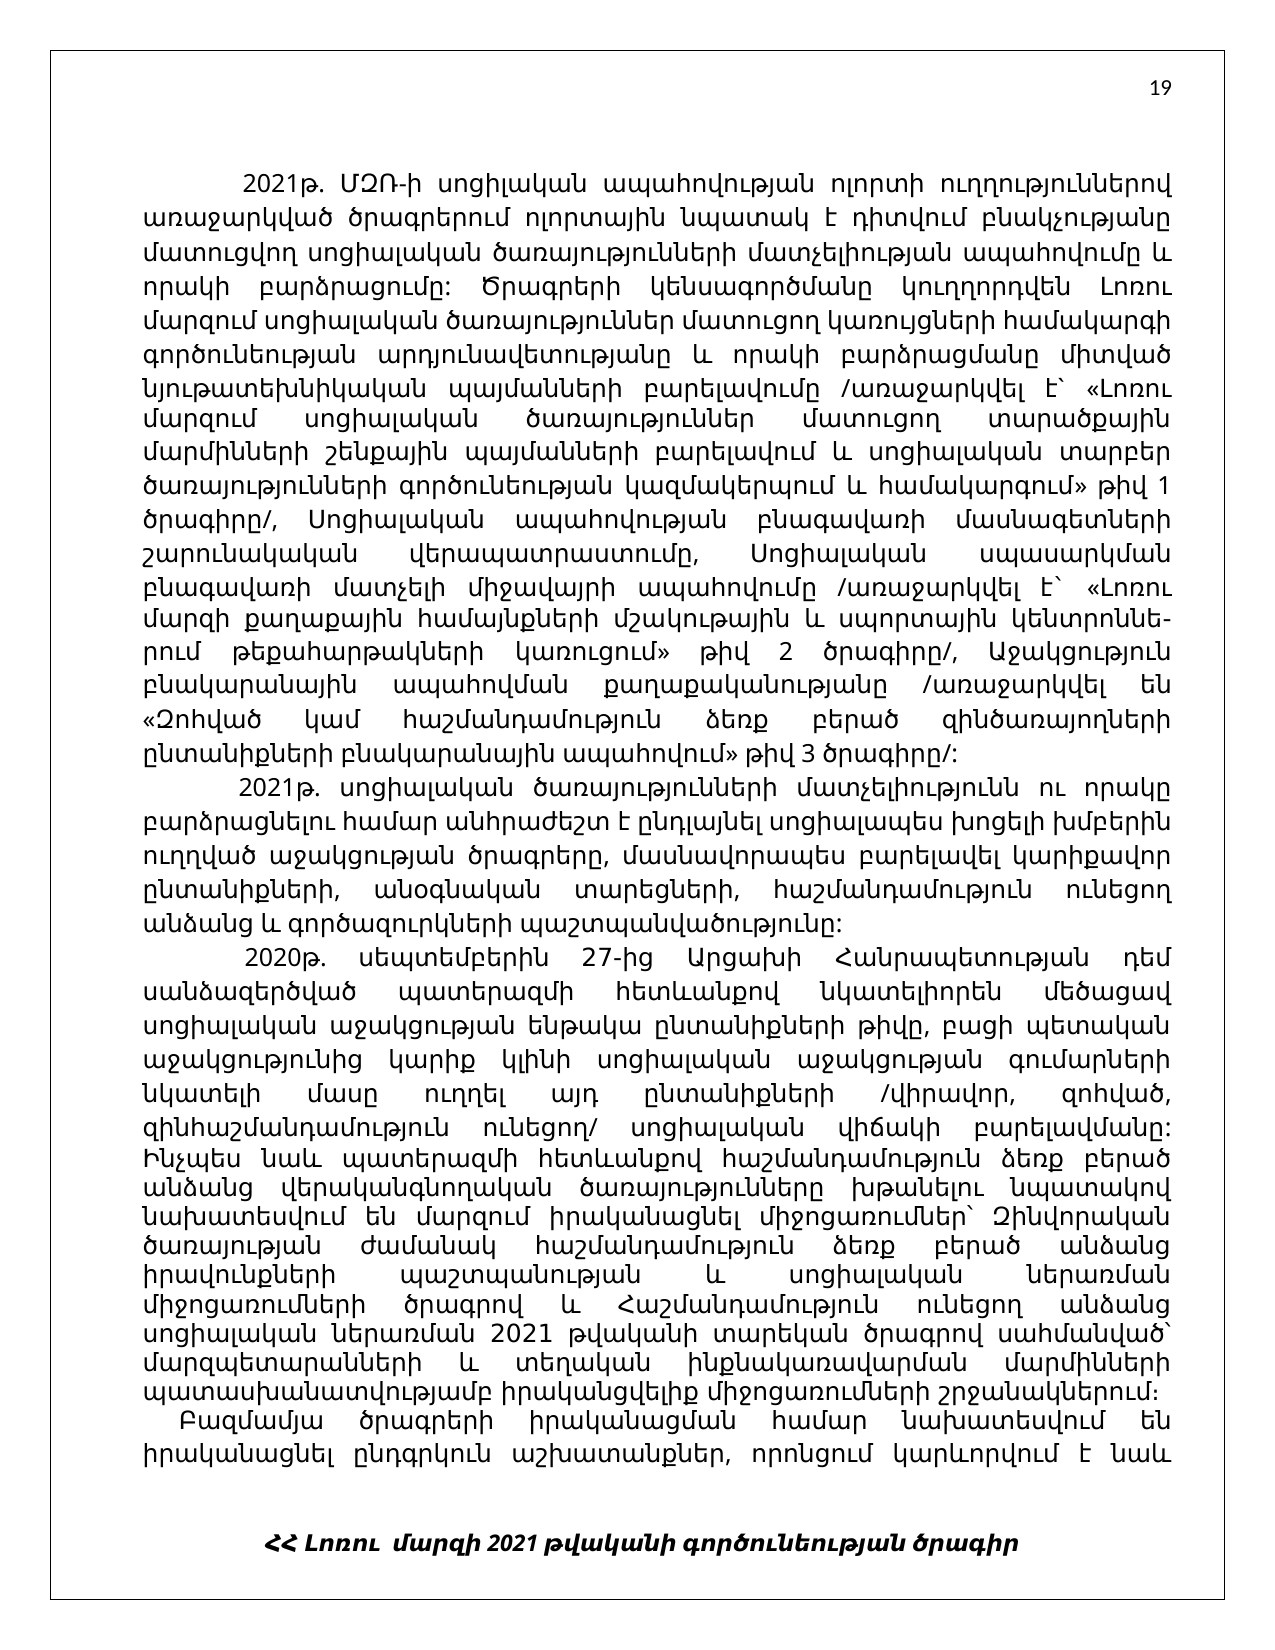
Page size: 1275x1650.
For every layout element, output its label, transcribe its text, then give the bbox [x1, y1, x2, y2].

list 2020թ. սեպտեմբերին 27-ից Արցախի Հանրապետության դեմ սանձազերծված պատերազմի հետևանքով նկատելիորեն մեծացավ սոցիալական աջակցության ենթակա ընտանիքների թիվը, բացի պետական աջակցությունից կարիք կլինի սոցիալական աջակցության գումարների նկատելի մասը ուղղել այդ ընտանիքների /վիրավոր, զոհված, զինհաշմանդամություն ունեցող/ սոցիալական վիճակի բարելավմանը: Ինչպես նաև պատերազմի հետևանքով հաշմանդամություն ձեռք բերած անձանց վերականգնողական ծառայությունները խթանելու նպատակով նախատեսվում են մարզում իրականացնել միջոցառումներ՝ Զինվորական ծառայության ժամանակ հաշմանդամություն ձեռք բերած անձանց իրավունքների պաշտպանության և սոցիալական ներառման միջոցառումների ծրագրով և Հաշմանդամություն ունեցող անձանց սոցիալական ներառման 2021 թվականի տարեկան ծրագրով սահմանված՝ մարզպետարանների և տեղական ինքնակառավարման մարմինների պատասխանատվությամբ իրականցվելիք միջոցառումների շրջանակներում։ [142, 940, 1172, 1407]
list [142, 1407, 1172, 1470]
list 2021թ. ՄԶՌ-ի սոցիլական ապահովության ոլորտի ուղղություններով առաջարկված ծրագրերում ոլորտային նպատակ է դիտվում բնակչությանը մատուցվող սոցիալական ծառայությունների մատչելիության ապահովումը և որակի բարձրացումը: Ծրագրերի կենսագործմանը կուղղորդվեն Լոռու մարզում սոցիալական ծառայություններ մատուցող կառույցների համակարգի գործունեության արդյունավետությանը և որակի բարձրացմանը միտված նյութատեխնիկական պայմանների բարելավումը /առաջարկվել է` «Լոռու մարզում սոցիալական ծառայություններ մատուցող տարածքային մարմինների շենքային պայմանների բարելավում և սոցիալական տարբեր ծառայությունների գործունեության կազմակերպում և համակարգում» թիվ 1 ծրագիրը/, Սոցիալական ապահովության բնագավառի մասնագետների շարունակական վերապատրաստումը, Սոցիալական սպասարկման բնագավառի մատչելի միջավայրի ապահովումը /առաջարկվել է` «Լոռու մարզի քաղաքային համայնքների մշակութային և սպորտային կենտրոններում թեքահարթակների կառուցում» թիվ 2 ծրագիրը/, Աջակցություն բնակարանային ապահովման քաղաքականությանը /առաջարկվել են «Զոհված կամ հաշմանդամություն ձեռք բերած զինծառայողների ընտանիքների բնակարանային ապահովում» թիվ 3 ծրագիրը/: [142, 166, 1172, 769]
list 2021թ. սոցիալական ծառայությունների մատչելիությունն ու որակը բարձրացնելու համար անհրաժեշտ է ընդլայնել սոցիալապես խոցելի խմբերին ուղղված աջակցության ծրագրերը, մասնավորապես բարելավել կարիքավոր ընտանիքների, անօգնական տարեցների, հաշմանդամություն ունեցող անձանց և գործազուրկների պաշտպանվածությունը: [142, 769, 1172, 940]
